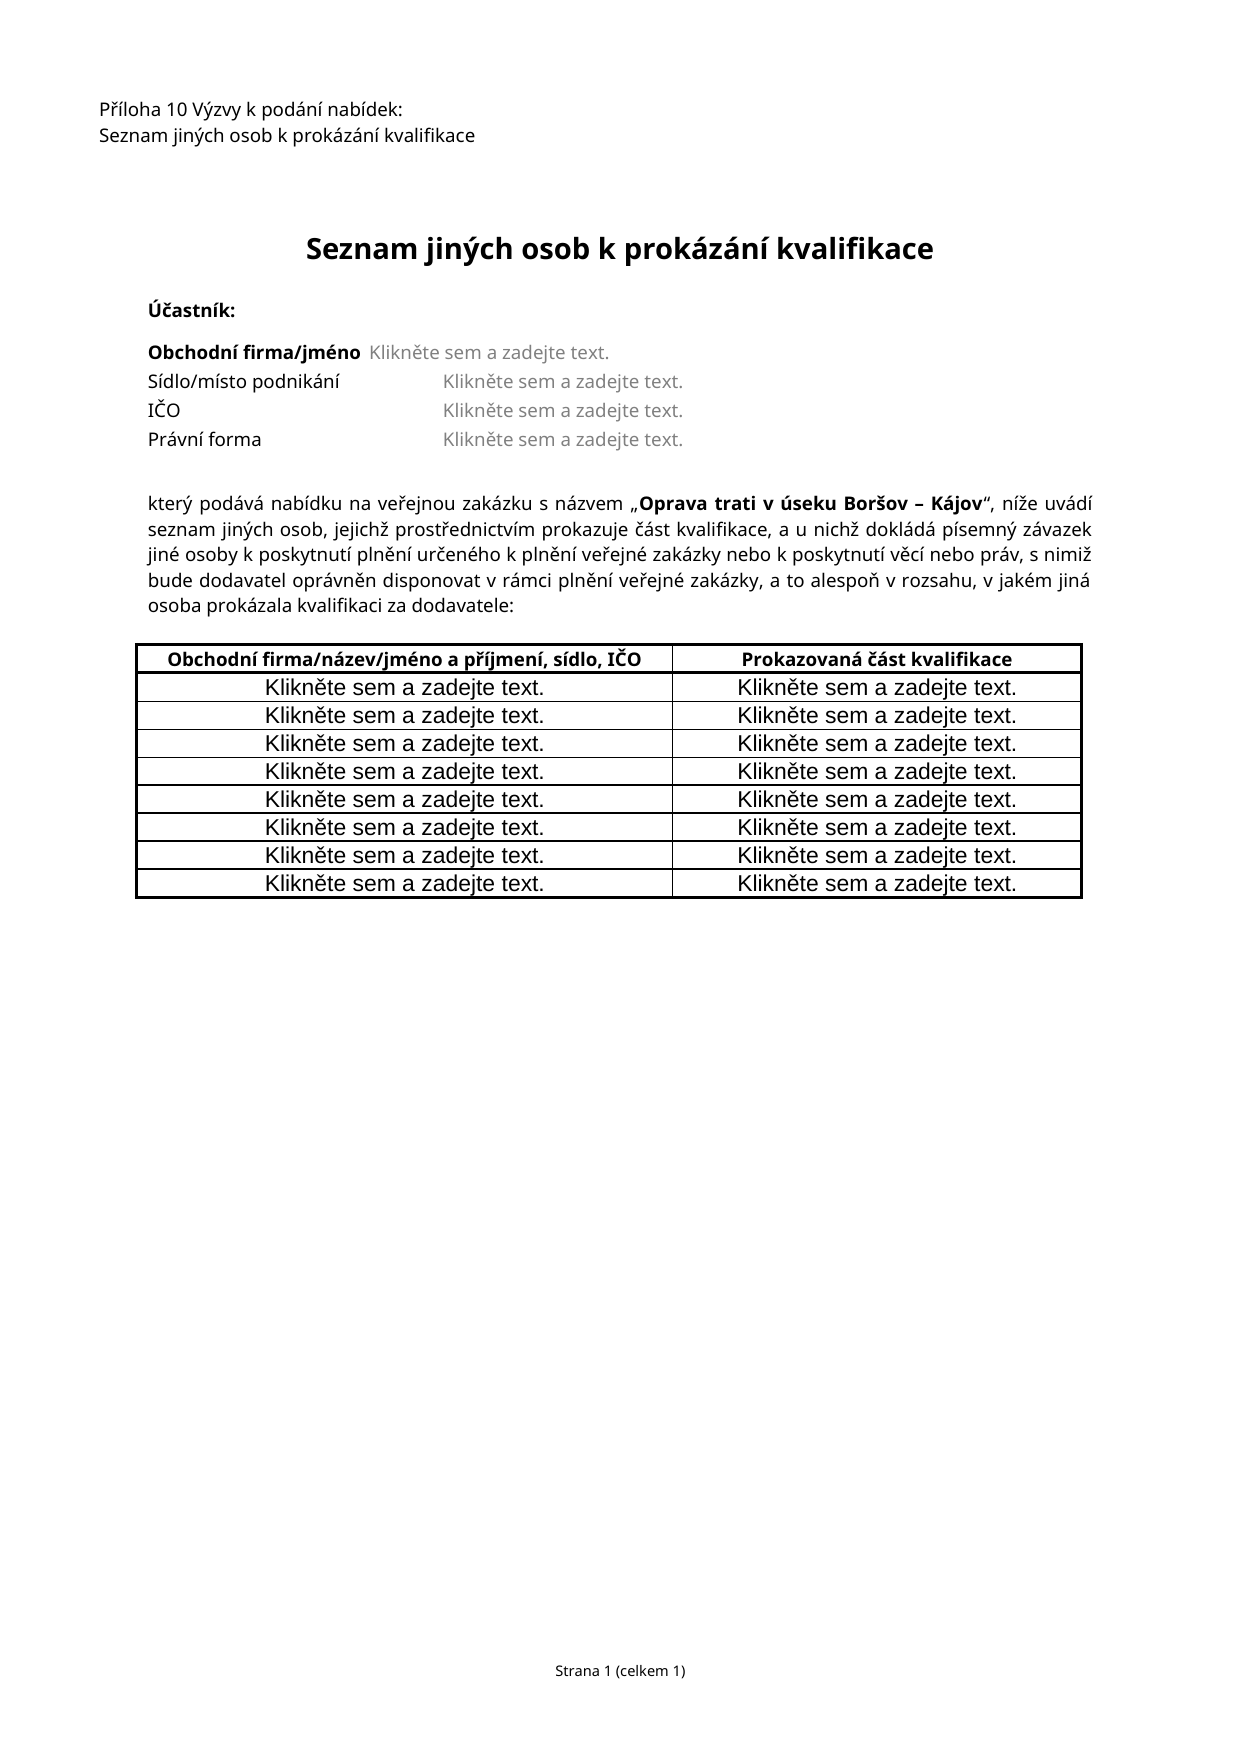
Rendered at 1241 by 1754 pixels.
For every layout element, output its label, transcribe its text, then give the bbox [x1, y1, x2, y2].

text IČO [148, 394, 1093, 423]
text Účastník: [148, 293, 1093, 324]
title Seznam jiných osob k prokázání kvalifikace [148, 228, 1093, 268]
text který podává nabídku na veřejnou zakázku s názvem „“, níže uvádí seznam jiných osob, jejichž prostřednictvím prokazuje část kvalifikace, a u nichž dokládá písemný závazek jiné osoby k poskytnutí plnění určeného k plnění veřejné zakázky nebo k poskytnutí věcí nebo práv, s nimiž bude dodavatel oprávněn disponovat v rámci plnění veřejné zakázky, a to alespoň v rozsahu, v jakém jiná osoba prokázala kvalifikaci za dodavatele: [148, 490, 1093, 618]
table_header Prokazovaná část kvalifikace [673, 646, 1080, 671]
text Obchodní firma/jméno [148, 336, 1093, 365]
table_header Obchodní firma/název/jméno a příjmení, sídlo, IČO [138, 646, 672, 671]
text Právní forma [148, 423, 1093, 452]
text Sídlo/místo podnikání [148, 365, 1093, 394]
